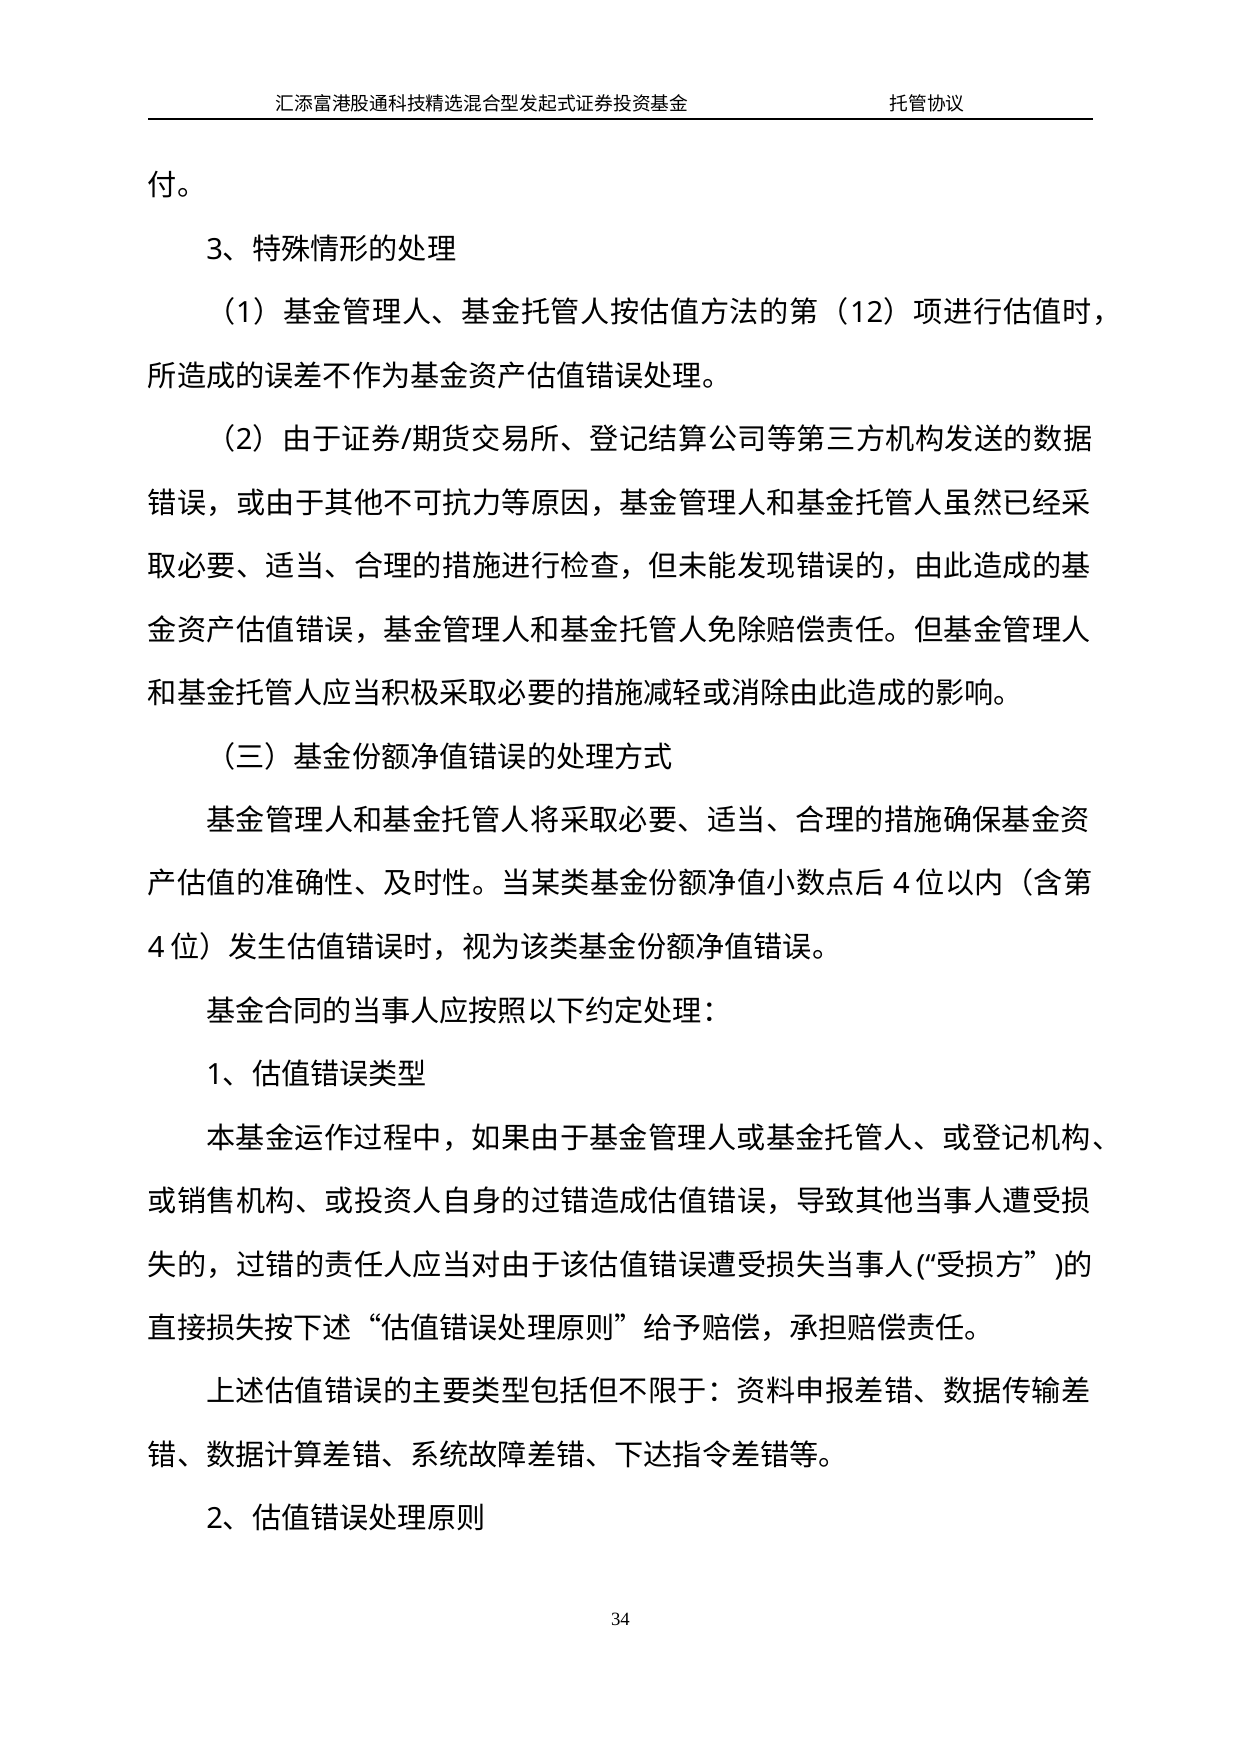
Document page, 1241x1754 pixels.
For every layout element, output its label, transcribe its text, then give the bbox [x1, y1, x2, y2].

text 本基金运作过程中，如果由于基金管理人或基金托管人、或登记机构、或销售机构、或投资人自身的过错造成估值错误，导致其他当事人遭受损失的，过错的责任人应当对由于该估值错误遭受损失当事人(“受损方”)的直接损失按下述“估值错误处理原则”给予赔偿，承担赔偿责任。 [148, 1114, 1093, 1347]
text （三）基金份额净值错误的处理方式 [148, 733, 1093, 776]
text 基金合同的当事人应按照以下约定处理： [148, 987, 1093, 1029]
text 3、特殊情形的处理 [148, 225, 1093, 268]
text 2、估值错误处理原则 [148, 1495, 1093, 1537]
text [148, 162, 1093, 204]
text 1、估值错误类型 [148, 1051, 1093, 1093]
text （2）由于证券/期货交易所、登记结算公司等第三方机构发送的数据错误，或由于其他不可抗力等原因，基金管理人和基金托管人虽然已经采取必要、适当、合理的措施进行检查，但未能发现错误的，由此造成的基金资产估值错误，基金管理人和基金托管人免除赔偿责任。但基金管理人和基金托管人应当积极采取必要的措施减轻或消除由此造成的影响。 [148, 416, 1093, 712]
text （1）基金管理人、基金托管人按估值方法的第（12）项进行估值时，所造成的误差不作为基金资产估值错误处理。 [148, 289, 1093, 395]
text 基金管理人和基金托管人将采取必要、适当、合理的措施确保基金资产估值的准确性、及时性。当某类基金份额净值小数点后4位以内（含第4位）发生估值错误时，视为该类基金份额净值错误。 [148, 797, 1093, 966]
text 上述估值错误的主要类型包括但不限于：资料申报差错、数据传输差错、数据计算差错、系统故障差错、下达指令差错等。 [148, 1368, 1093, 1474]
